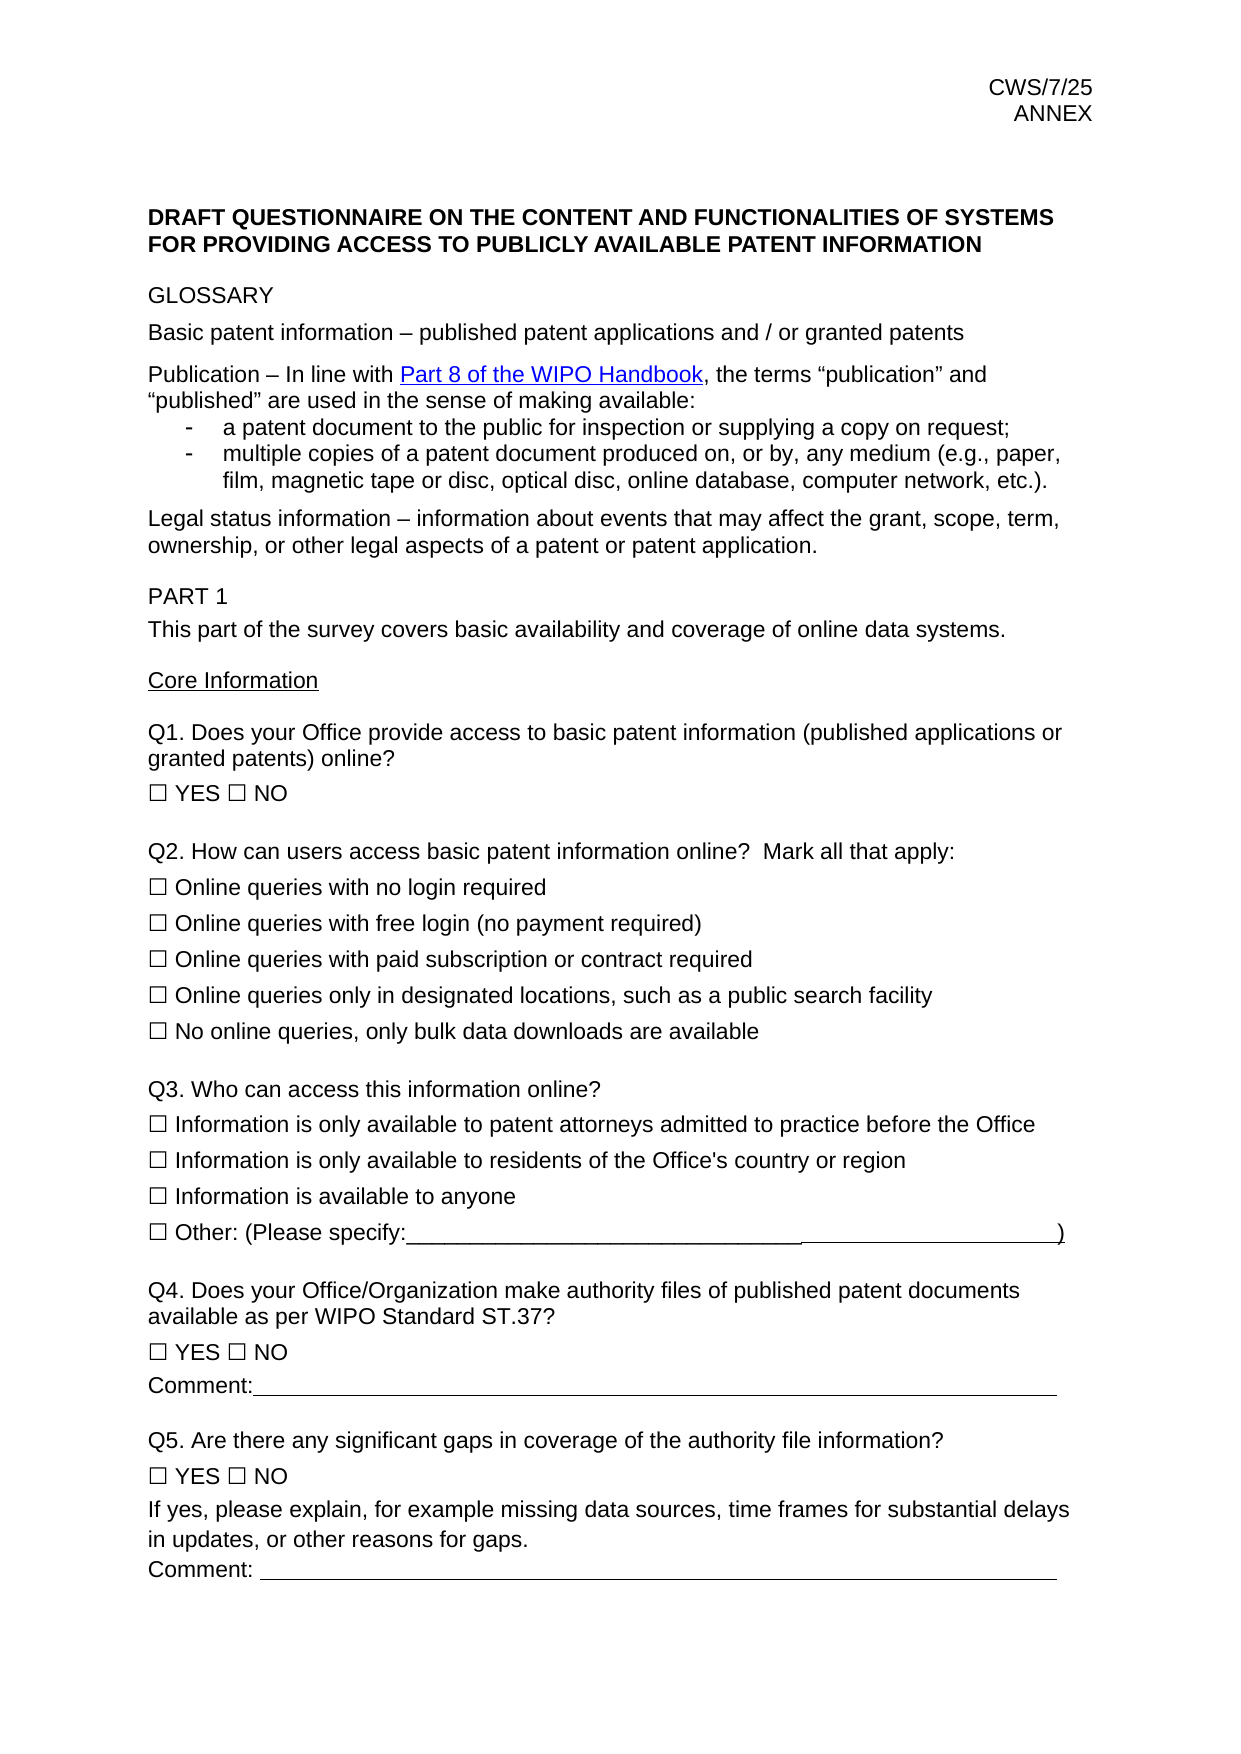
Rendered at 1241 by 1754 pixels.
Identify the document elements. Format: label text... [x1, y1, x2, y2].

text No online queries, only bulk data downloads are available [148, 1015, 1093, 1046]
text Information is available to anyone [148, 1180, 1093, 1211]
text Legal status information – information about events that may affect the grant, scope, term, ownership, or other legal aspects of a patent or patent application. [148, 505, 1093, 558]
text Comment: [148, 1556, 1093, 1582]
text If yes, please explain, for example missing data sources, time frames for substantial delays in updates, or other reasons for gaps. [148, 1496, 1093, 1552]
list multiple copies of a patent document produced on, or by, any medium (e.g., paper, film, magnetic tape or disc, optical disc, online database, computer network, etc.). [185, 440, 1093, 493]
subtitle PART 1 [148, 583, 1093, 609]
text Publication – In line with Part 8 of the WIPO Handbook, the terms “publication” and “published” are used in the sense of making available: [148, 361, 1093, 414]
subtitle Q4. Does your Office/Organization make authority files of published patent documents available as per WIPO Standard ST.37? [148, 1277, 1093, 1330]
subtitle GLOSSARY [148, 282, 1093, 308]
text Basic patent information – published patent applications and / or granted patents [148, 318, 1093, 345]
text Online queries with paid subscription or contract required [148, 943, 1093, 974]
text Online queries with no login required [148, 871, 1093, 902]
subtitle Q2. How can users access basic patent information online? Mark all that apply: [148, 838, 1093, 865]
text Comment: [148, 1372, 1093, 1398]
text YES NO [148, 1460, 1093, 1491]
subtitle Q1. Does your Office provide access to basic patent information (published applications or granted patents) online? [148, 718, 1093, 771]
text Online queries only in designated locations, such as a public search facility [148, 979, 1093, 1010]
text Online queries with free login (no payment required) [148, 907, 1093, 938]
subtitle Q5. Are there any significant gaps in coverage of the authority file information? [148, 1427, 1093, 1453]
subtitle DRAFT QUESTIONNAIRE ON THE CONTENT AND FUNCTIONALITIES OF SYSTEMS FOR PROVIDING ACCESS TO PUBLICLY AVAILABLE PATENT INFORMATION [148, 204, 1093, 257]
text YES NO [148, 777, 1093, 809]
text Information is only available to patent attorneys admitted to practice before the Office [148, 1108, 1093, 1139]
list a patent document to the public for inspection or supplying a copy on request; [185, 414, 1093, 440]
text This part of the survey covers basic availability and coverage of online data systems. [148, 616, 1093, 642]
text YES NO [148, 1336, 1093, 1367]
text Other: (Please specify:_______________________________ ) [148, 1216, 1093, 1247]
subtitle Q3. Who can access this information online? [148, 1076, 1093, 1102]
subtitle Core Information [148, 667, 1093, 693]
text Information is only available to residents of the Office's country or region [148, 1144, 1093, 1175]
